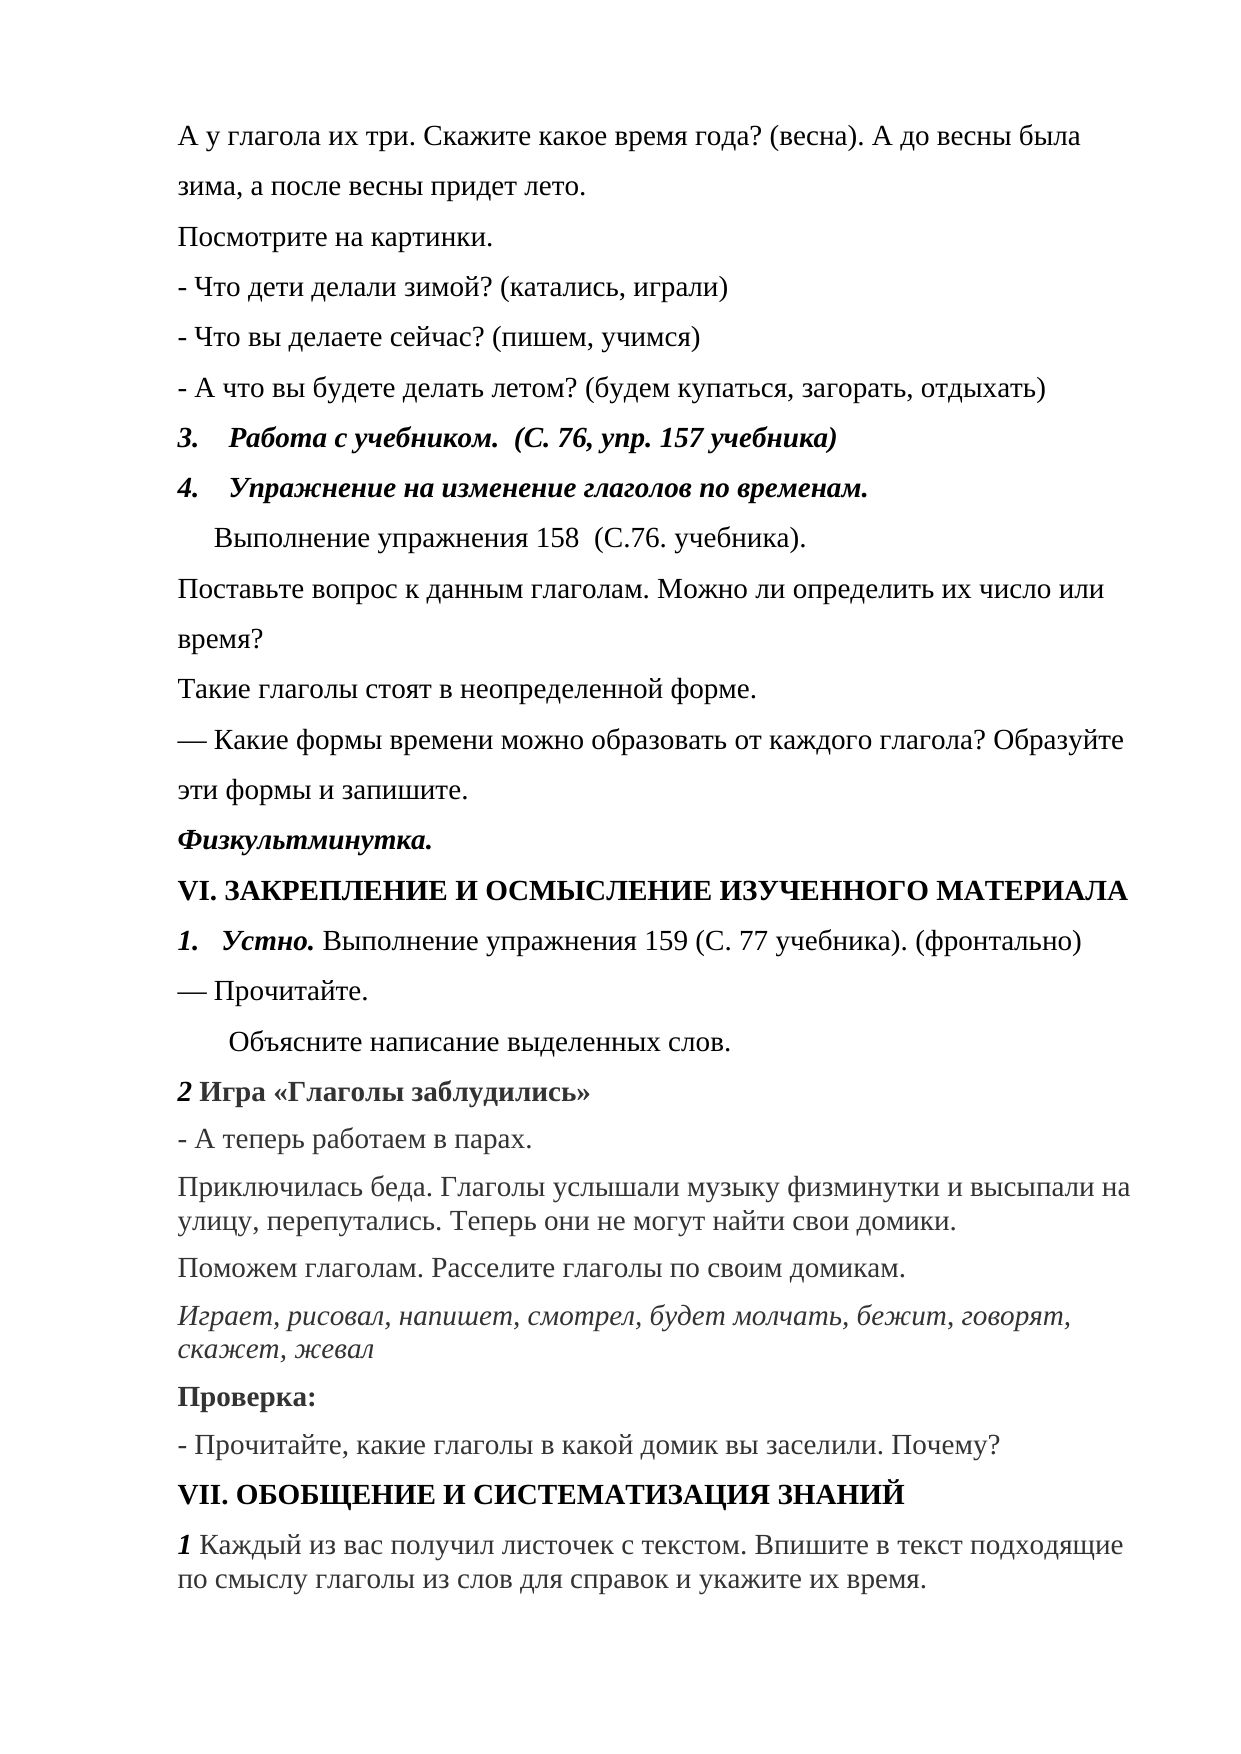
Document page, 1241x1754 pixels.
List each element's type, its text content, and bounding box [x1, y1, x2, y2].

text — Какие формы времени можно образовать от каждого глагола? Образуйте эти формы и запишите. [177, 722, 1152, 806]
text А у глагола их три. Скажите какое время года? (весна). А до весны была зима, а после весны придет лето. [177, 118, 1152, 202]
text Поставьте вопрос к данным глаголам. Можно ли определить их число или время? [177, 571, 1152, 655]
text Играет, рисовал, напишет, смотрел, будет молчать, бежит, говорят, скажет, жевал [177, 1298, 1152, 1365]
text Выполнение упражнения 158 (С.76. учебника). [177, 521, 1152, 554]
text Поможем глаголам. Расселите глаголы по своим домикам. [177, 1250, 1152, 1284]
text - А что вы будете делать летом? (будем купаться, загорать, отдыхать) [177, 370, 1152, 403]
text 3. Работа с учебником. (С. 76, упр. 157 учебника) [177, 420, 1152, 453]
text Такие глаголы стоят в неопределенной форме. [177, 672, 1152, 705]
text Проверка: [177, 1379, 1152, 1413]
text — Прочитайте. [177, 973, 1152, 1007]
text - А теперь работаем в парах. [177, 1122, 1152, 1155]
text 1. Устно. Выполнение упражнения 159 (С. 77 учебника). (фронтально) [177, 923, 1152, 957]
text Физкультминутка. [177, 822, 1152, 856]
text - Прочитайте, какие глаголы в какой домик вы заселили. Почему? [177, 1427, 1152, 1460]
text Объясните написание выделенных слов. [177, 1024, 1152, 1057]
text VII. ОБОБЩЕНИЕ И СИСТЕМАТИЗАЦИЯ ЗНАНИЙ [177, 1477, 1152, 1511]
text VI. ЗАКРЕПЛЕНИЕ И ОСМЫСЛЕНИЕ ИЗУЧЕННОГО МАТЕРИАЛА [177, 873, 1152, 906]
text 4. Упражнение на изменение глаголов по временам. [177, 470, 1152, 504]
text - Что вы делаете сейчас? (пишем, учимся) [177, 319, 1152, 353]
text Приключилась беда. Глаголы услышали музыку физминутки и высыпали на улицу, перепутались. Теперь они не могут найти свои домики. [177, 1169, 1152, 1236]
text Посмотрите на картинки. [177, 219, 1152, 252]
text 1 Каждый из вас получил листочек с текстом. Впишите в текст подходящие по смыслу глаголы из слов для справок и укажите их время. [177, 1527, 1152, 1594]
text - Что дети делали зимой? (катались, играли) [177, 269, 1152, 303]
text 2 Игра «Глаголы заблудились» [177, 1074, 1152, 1108]
